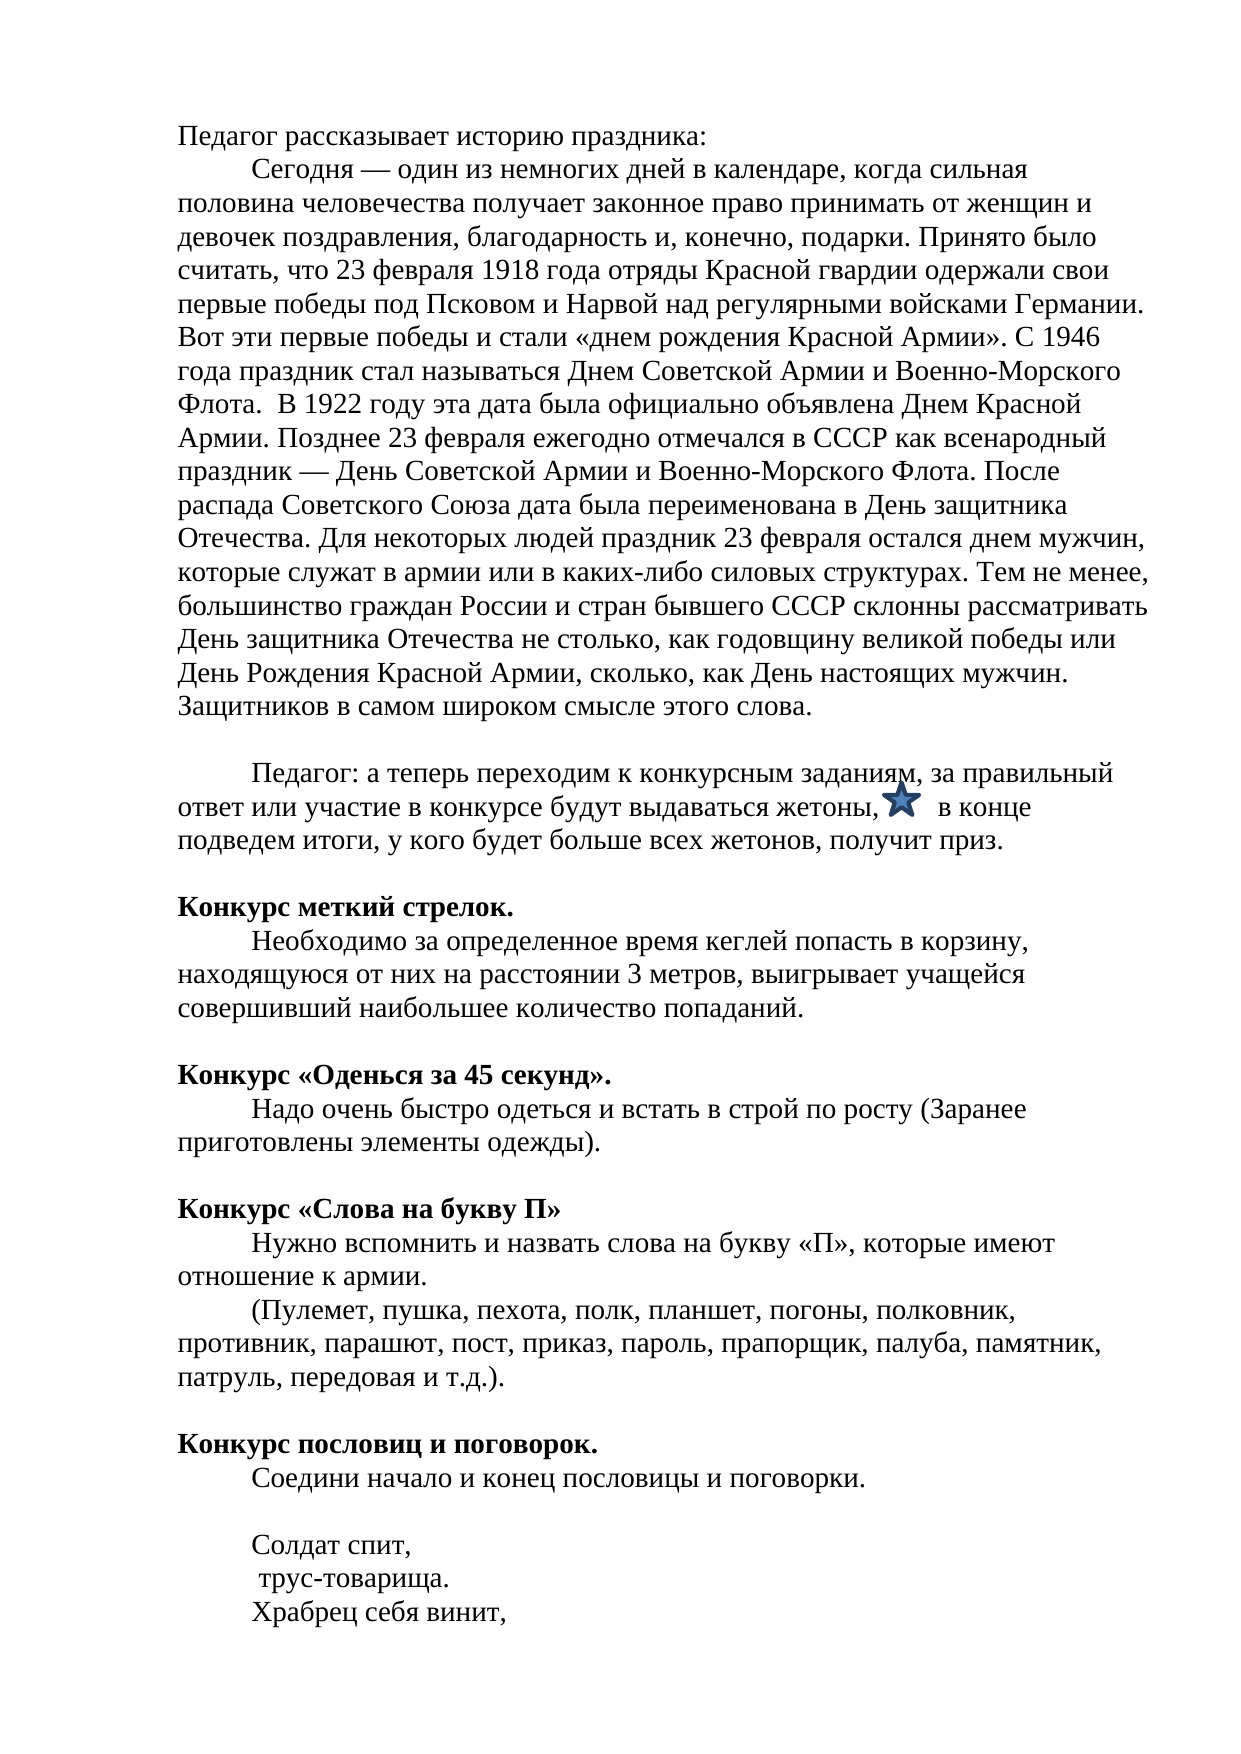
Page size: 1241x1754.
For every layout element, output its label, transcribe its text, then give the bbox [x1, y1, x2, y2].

text Соедини начало и конец пословицы и поговорки. [177, 1460, 1152, 1493]
text Конкурс «Слова на букву П» [177, 1191, 1152, 1225]
text Конкурс меткий стрелок. [177, 889, 1152, 923]
text Солдат спит, [177, 1527, 1152, 1560]
text Конкурс пословиц и поговорок. [177, 1426, 1152, 1460]
text Сегодня — один из немногих дней в календаре, когда сильная половина человечества получает законное право принимать от женщин и девочек поздравления, благодарность и, конечно, подарки. Принято было считать, что 23 февраля 1918 года отряды Красной гвардии одержали свои первые победы под Псковом и Нарвой над регулярными войсками Германии. Вот эти первые победы и стали «днем рождения Красной Армии». С 1946 года праздник стал называться Днем Советской Армии и Военно-Морского Флота. В 1922 году эта дата была официально объявлена Днем Красной Армии. Позднее 23 февраля ежегодно отмечался в СССР как всенародный праздник — День Советской Армии и Военно-Морского Флота. После распада Советского Союза дата была переименована в День защитника Отечества. Для некоторых людей праздник 23 февраля остался днем мужчин, которые служат в армии или в каких-либо силовых структурах. Тем не менее, большинство граждан России и стран бывшего СССР склонны рассматривать День защитника Отечества не столько, как годовщину великой победы или День Рождения Красной Армии, сколько, как День настоящих мужчин. Защитников в самом широком смысле этого слова. [177, 152, 1152, 722]
text Педагог: а теперь переходим к конкурсным заданиям, за правильный ответ или участие в конкурсе будут выдаваться жетоны, в конце подведем итоги, у кого будет больше всех жетонов, получит приз. [177, 755, 1152, 856]
text Необходимо за определенное время кеглей попасть в корзину, находящуюся от них на расстоянии 3 метров, выигрывает учащейся совершивший наибольшее количество попаданий. [177, 923, 1152, 1024]
text Надо очень быстро одеться и встать в строй по росту (Заранее приготовлены элементы одежды). [177, 1091, 1152, 1158]
text (Пулемет, пушка, пехота, полк, планшет, погоны, полковник, противник, парашют, пост, приказ, пароль, прапорщик, палуба, памятник, патруль, передовая и т.д.). [177, 1292, 1152, 1393]
text трус-товарища. [177, 1560, 1152, 1594]
text Педагог рассказывает историю праздника: [177, 118, 1152, 152]
text Конкурс «Оденься за 45 секунд». [177, 1057, 1152, 1091]
text Нужно вспомнить и назвать слова на букву «П», которые имеют отношение к армии. [177, 1225, 1152, 1292]
text Храбрец себя винит, [177, 1594, 1152, 1627]
